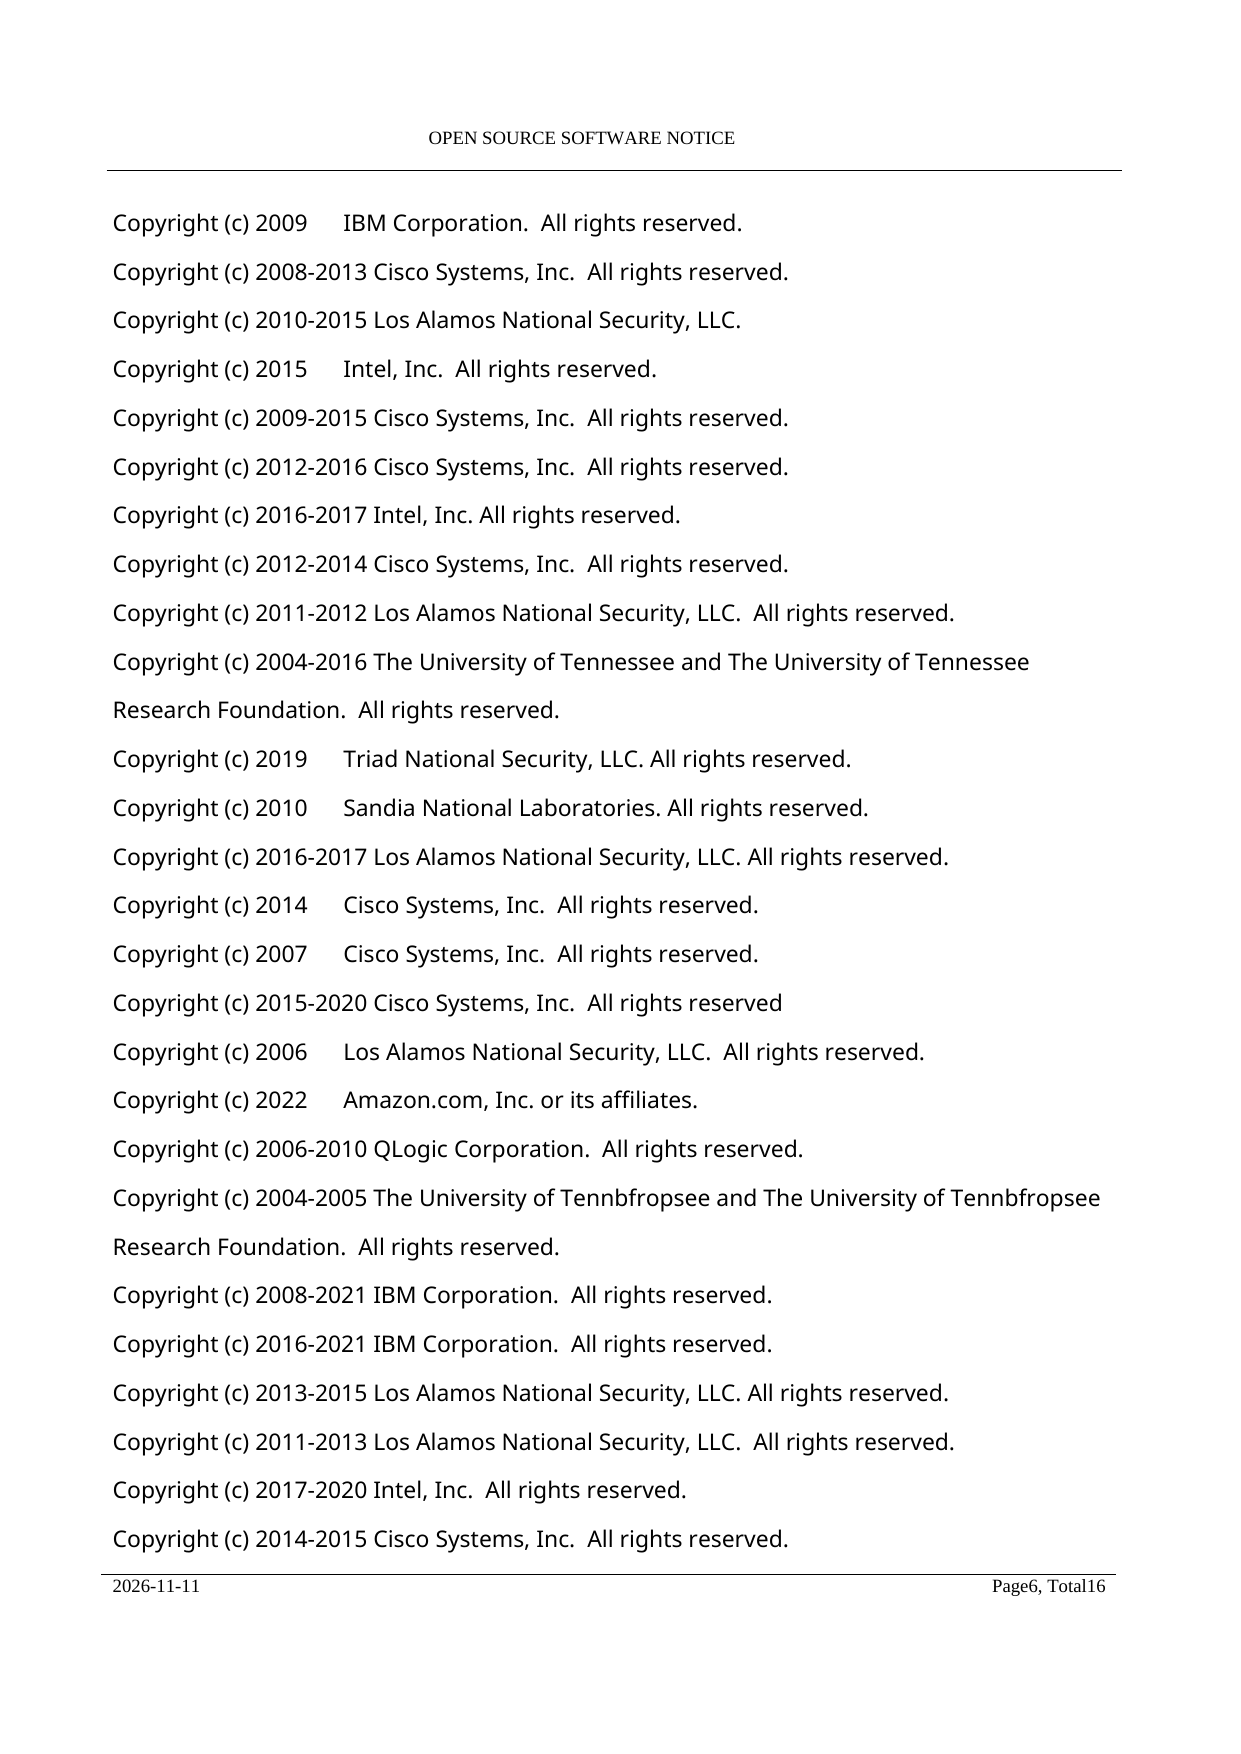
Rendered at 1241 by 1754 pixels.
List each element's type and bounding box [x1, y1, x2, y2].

text [112, 206, 1128, 1555]
